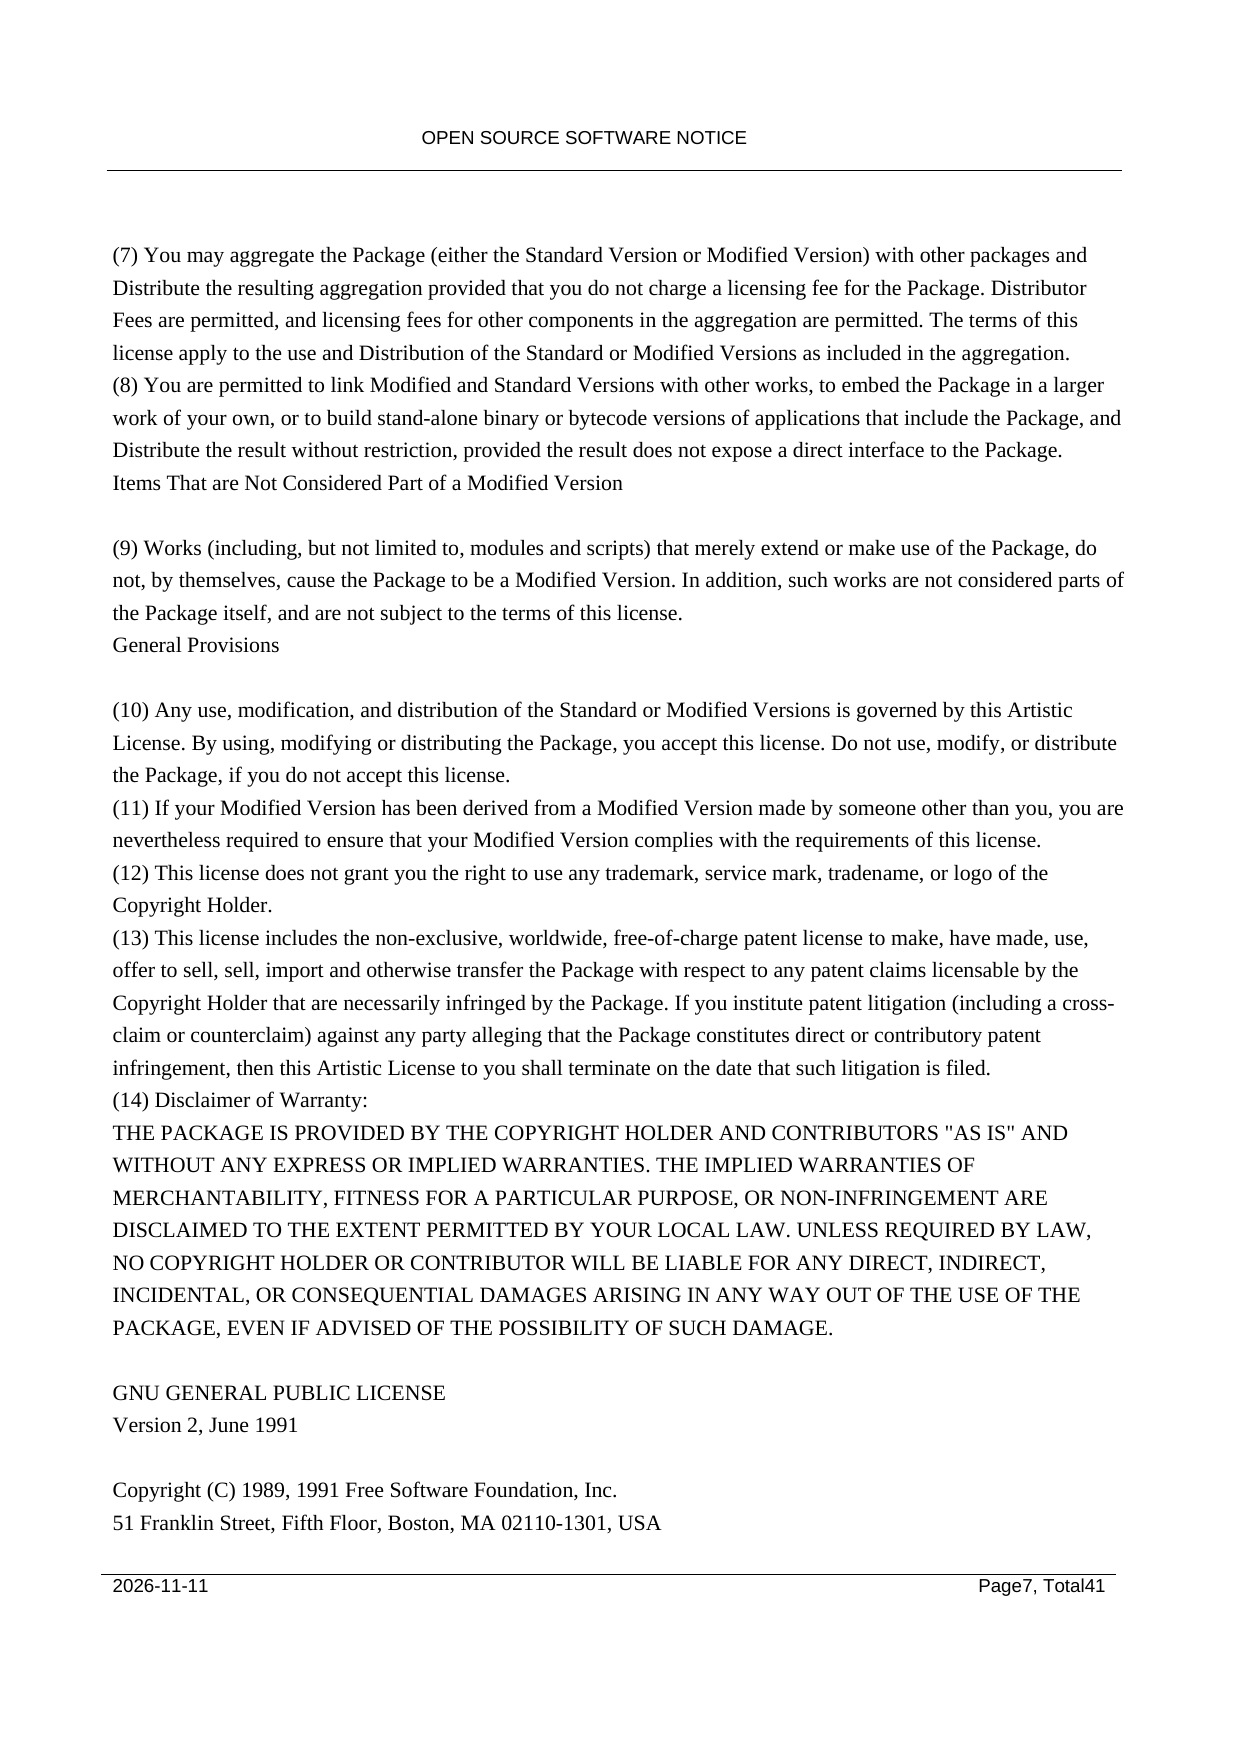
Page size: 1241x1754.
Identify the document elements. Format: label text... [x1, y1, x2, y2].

text (7) You may aggregate the Package (either the Standard Version or Modified Version) with other packages and Distribute the resulting aggregation provided that you do not charge a licensing fee for the Package. Distributor Fees are permitted, and licensing fees for other components in the aggregation are permitted. The terms of this license apply to the use and Distribution of the Standard or Modified Versions as included in the aggregation. [112, 239, 1128, 369]
text General Provisions [112, 629, 1128, 661]
text (13) This license includes the non-exclusive, worldwide, free-of-charge patent license to make, have made, use, offer to sell, sell, import and otherwise transfer the Package with respect to any patent claims licensable by the Copyright Holder that are necessarily infringed by the Package. If you institute patent litigation (including a cross-claim or counterclaim) against any party alleging that the Package constitutes direct or contributory patent infringement, then this Artistic License to you shall terminate on the date that such litigation is filed. [112, 921, 1128, 1084]
text (11) If your Modified Version has been derived from a Modified Version made by someone other than you, you are nevertheless required to ensure that your Modified Version complies with the requirements of this license. [112, 791, 1128, 856]
text (8) You are permitted to link Modified and Standard Versions with other works, to embed the Package in a larger work of your own, or to build stand-alone binary or bytecode versions of applications that include the Package, and Distribute the result without restriction, provided the result does not expose a direct interface to the Package. [112, 369, 1128, 466]
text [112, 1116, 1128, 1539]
text (12) This license does not grant you the right to use any trademark, service mark, tradename, or logo of the Copyright Holder. [112, 856, 1128, 921]
text (9) Works (including, but not limited to, modules and scripts) that merely extend or make use of the Package, do not, by themselves, cause the Package to be a Modified Version. In addition, such works are not considered parts of the Package itself, and are not subject to the terms of this license. [112, 531, 1128, 629]
text (14) Disclaimer of Warranty: [112, 1084, 1128, 1116]
text (10) Any use, modification, and distribution of the Standard or Modified Versions is governed by this Artistic License. By using, modifying or distributing the Package, you accept this license. Do not use, modify, or distribute the Package, if you do not accept this license. [112, 694, 1128, 791]
text Items That are Not Considered Part of a Modified Version [112, 466, 1128, 499]
